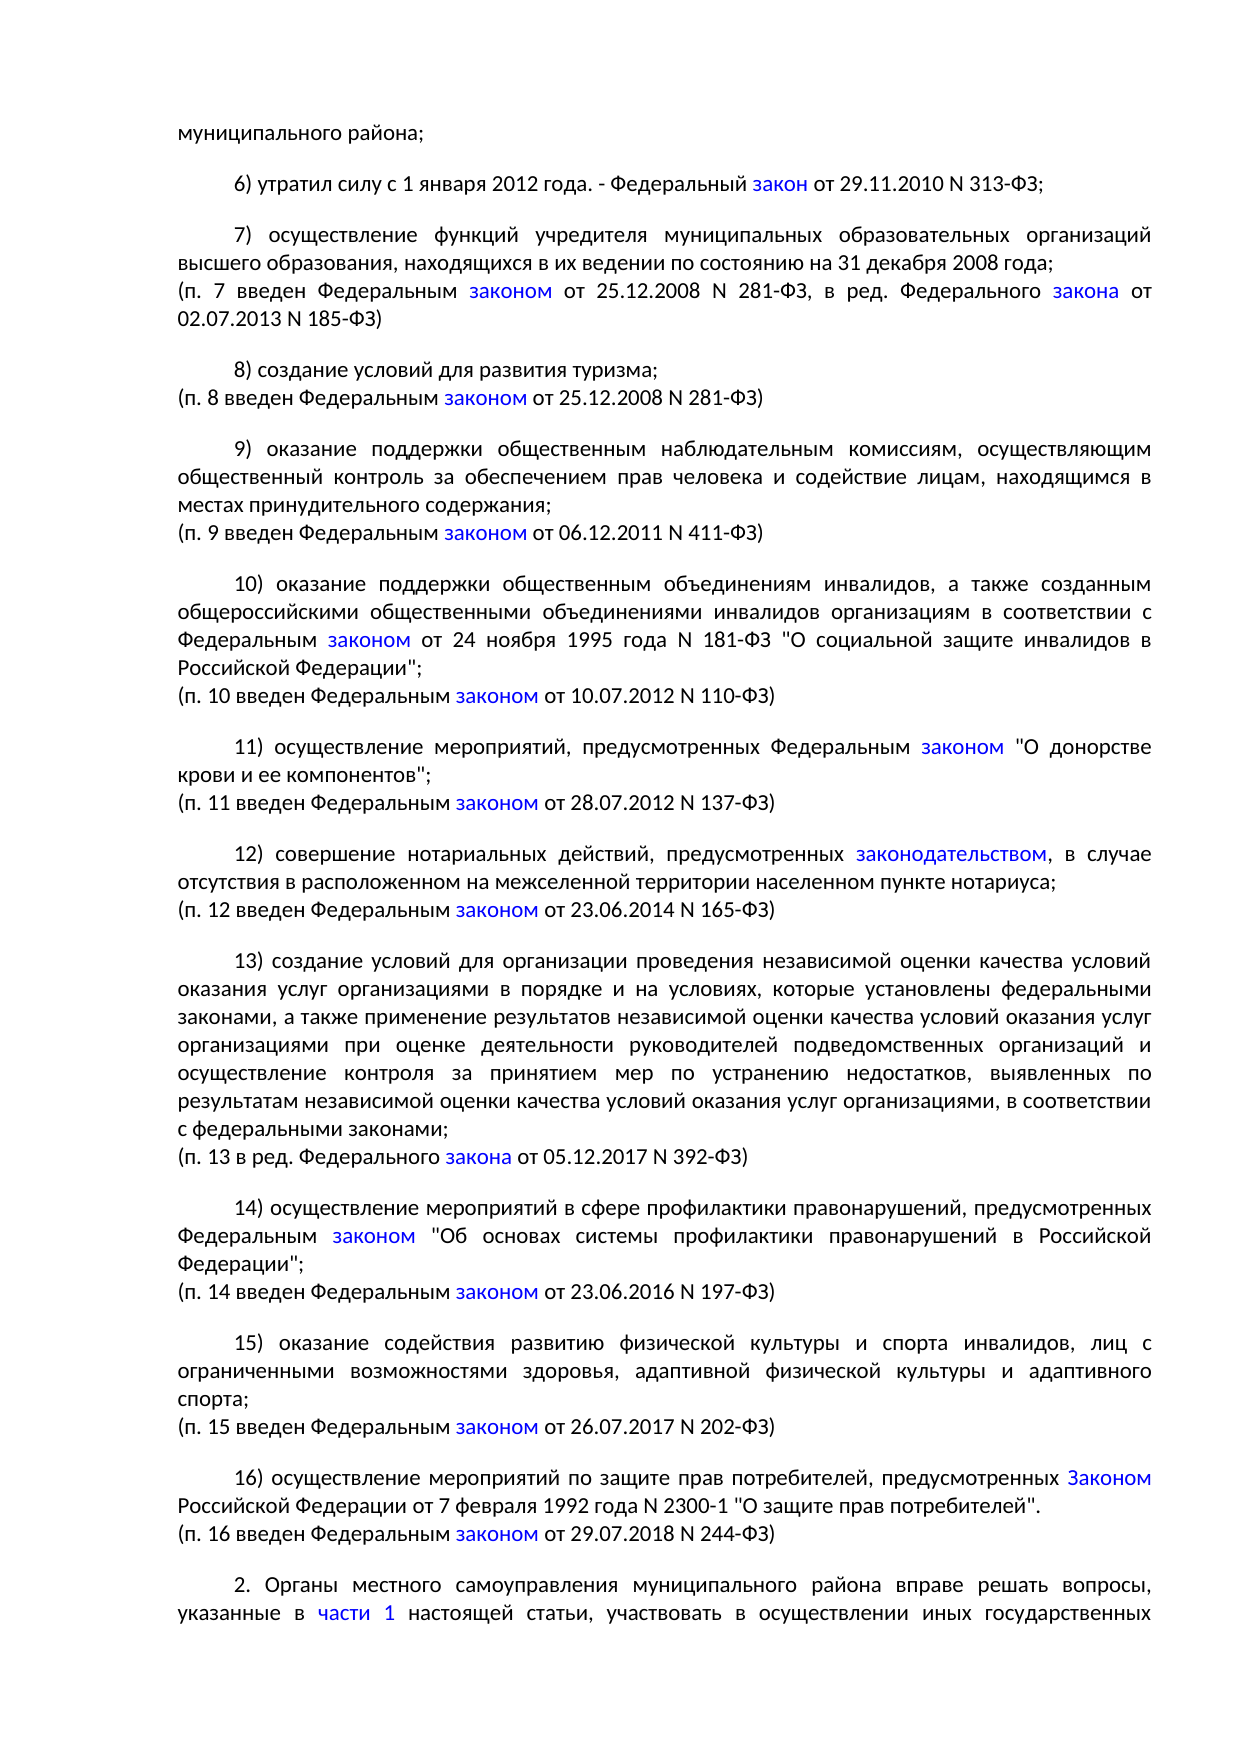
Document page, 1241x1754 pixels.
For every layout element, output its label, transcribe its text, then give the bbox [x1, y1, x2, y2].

text (п. 7 введен Федеральным законом от 25.12.2008 N 281-ФЗ, в ред. Федерального закона от 02.07.2013 N 185-ФЗ) [177, 276, 1152, 332]
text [177, 118, 1152, 146]
text (п. 11 введен Федеральным законом от 28.07.2012 N 137-ФЗ) [177, 788, 1152, 816]
text 8) создание условий для развития туризма; [177, 355, 1152, 383]
text 13) создание условий для организации проведения независимой оценки качества условий оказания услуг организациями в порядке и на условиях, которые установлены федеральными законами, а также применение результатов независимой оценки качества условий оказания услуг организациями при оценке деятельности руководителей подведомственных организаций и осуществление контроля за принятием мер по устранению недостатков, выявленных по результатам независимой оценки качества условий оказания услуг организациями, в соответствии с федеральными законами; [177, 946, 1152, 1142]
text 7) осуществление функций учредителя муниципальных образовательных организаций высшего образования, находящихся в их ведении по состоянию на 31 декабря 2008 года; [177, 220, 1152, 276]
text 6) утратил силу с 1 января 2012 года. - Федеральный закон от 29.11.2010 N 313-ФЗ; [177, 169, 1152, 197]
text 14) осуществление мероприятий в сфере профилактики правонарушений, предусмотренных Федеральным законом "Об основах системы профилактики правонарушений в Российской Федерации"; [177, 1193, 1152, 1277]
text (п. 9 введен Федеральным законом от 06.12.2011 N 411-ФЗ) [177, 518, 1152, 546]
text 12) совершение нотариальных действий, предусмотренных законодательством, в случае отсутствия в расположенном на межселенной территории населенном пункте нотариуса; [177, 839, 1152, 895]
text 10) оказание поддержки общественным объединениям инвалидов, а также созданным общероссийскими общественными объединениями инвалидов организациям в соответствии с Федеральным законом от 24 ноября 1995 года N 181-ФЗ "О социальной защите инвалидов в Российской Федерации"; [177, 569, 1152, 681]
text 11) осуществление мероприятий, предусмотренных Федеральным законом "О донорстве крови и ее компонентов"; [177, 732, 1152, 788]
text (п. 13 в ред. Федерального закона от 05.12.2017 N 392-ФЗ) [177, 1142, 1152, 1170]
text (п. 10 введен Федеральным законом от 10.07.2012 N 110-ФЗ) [177, 681, 1152, 709]
text (п. 15 введен Федеральным законом от 26.07.2017 N 202-ФЗ) [177, 1412, 1152, 1440]
text (п. 14 введен Федеральным законом от 23.06.2016 N 197-ФЗ) [177, 1277, 1152, 1305]
text (п. 16 введен Федеральным законом от 29.07.2018 N 244-ФЗ) [177, 1519, 1152, 1547]
text (п. 12 введен Федеральным законом от 23.06.2014 N 165-ФЗ) [177, 895, 1152, 923]
text (п. 8 введен Федеральным законом от 25.12.2008 N 281-ФЗ) [177, 383, 1152, 411]
text 16) осуществление мероприятий по защите прав потребителей, предусмотренных Законом Российской Федерации от 7 февраля 1992 года N 2300-1 "О защите прав потребителей". [177, 1463, 1152, 1519]
text 15) оказание содействия развитию физической культуры и спорта инвалидов, лиц с ограниченными возможностями здоровья, адаптивной физической культуры и адаптивного спорта; [177, 1328, 1152, 1412]
text 9) оказание поддержки общественным наблюдательным комиссиям, осуществляющим общественный контроль за обеспечением прав человека и содействие лицам, находящимся в местах принудительного содержания; [177, 434, 1152, 518]
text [177, 1570, 1152, 1626]
